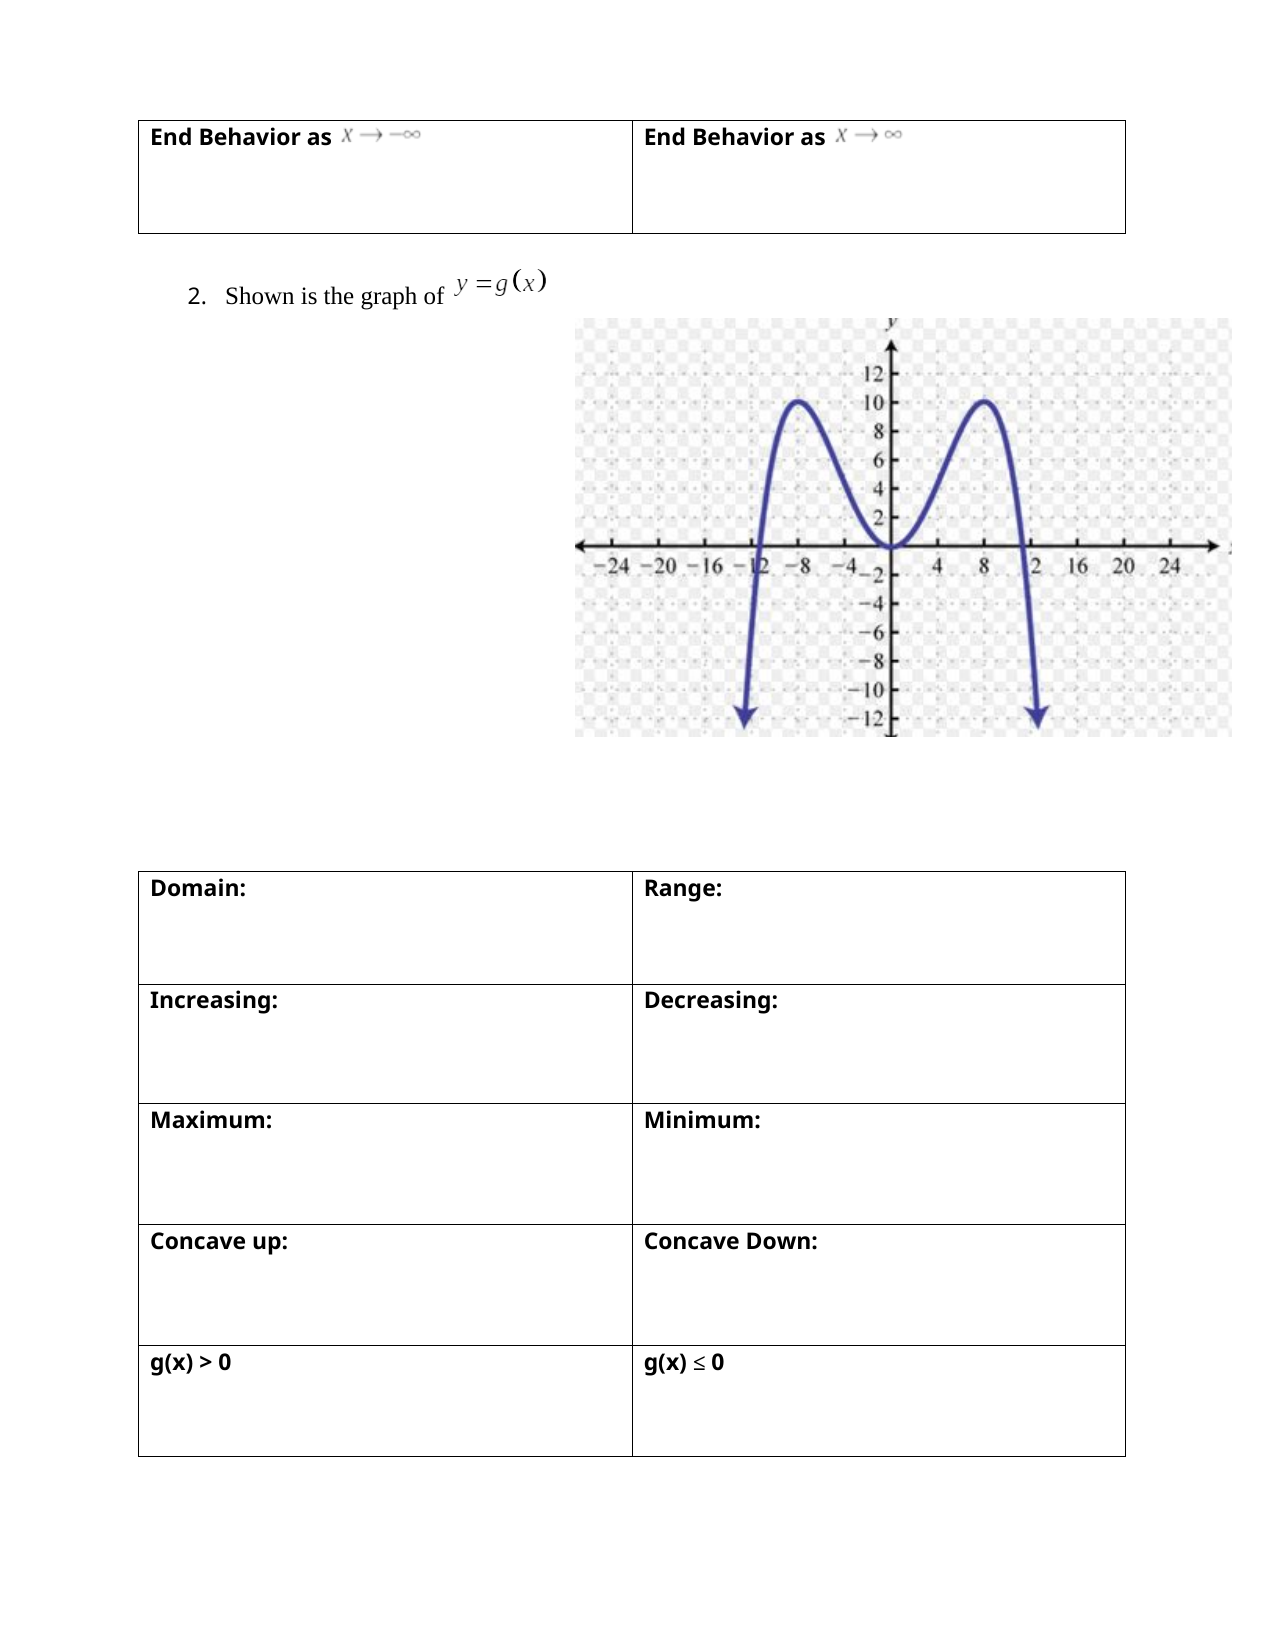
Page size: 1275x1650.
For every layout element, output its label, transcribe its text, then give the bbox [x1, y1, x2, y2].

table_cell End Behavior as [139, 121, 632, 232]
table_cell g(x) > 0 [139, 1346, 632, 1456]
table_cell Concave Down: [633, 1225, 1125, 1345]
table_cell Concave up: [139, 1225, 632, 1345]
table_header Domain: [139, 872, 632, 983]
picture [573, 318, 1232, 735]
table_cell Increasing: [139, 985, 632, 1103]
table_cell g(x) ≤ 0 [633, 1346, 1125, 1456]
table_cell End Behavior as [633, 121, 1125, 232]
table_cell Decreasing: [633, 985, 1125, 1103]
list Shown is the graph of [187, 265, 1125, 311]
table_cell Maximum: [139, 1104, 632, 1224]
table_header Range: [633, 872, 1125, 983]
table_cell Minimum: [633, 1104, 1125, 1224]
